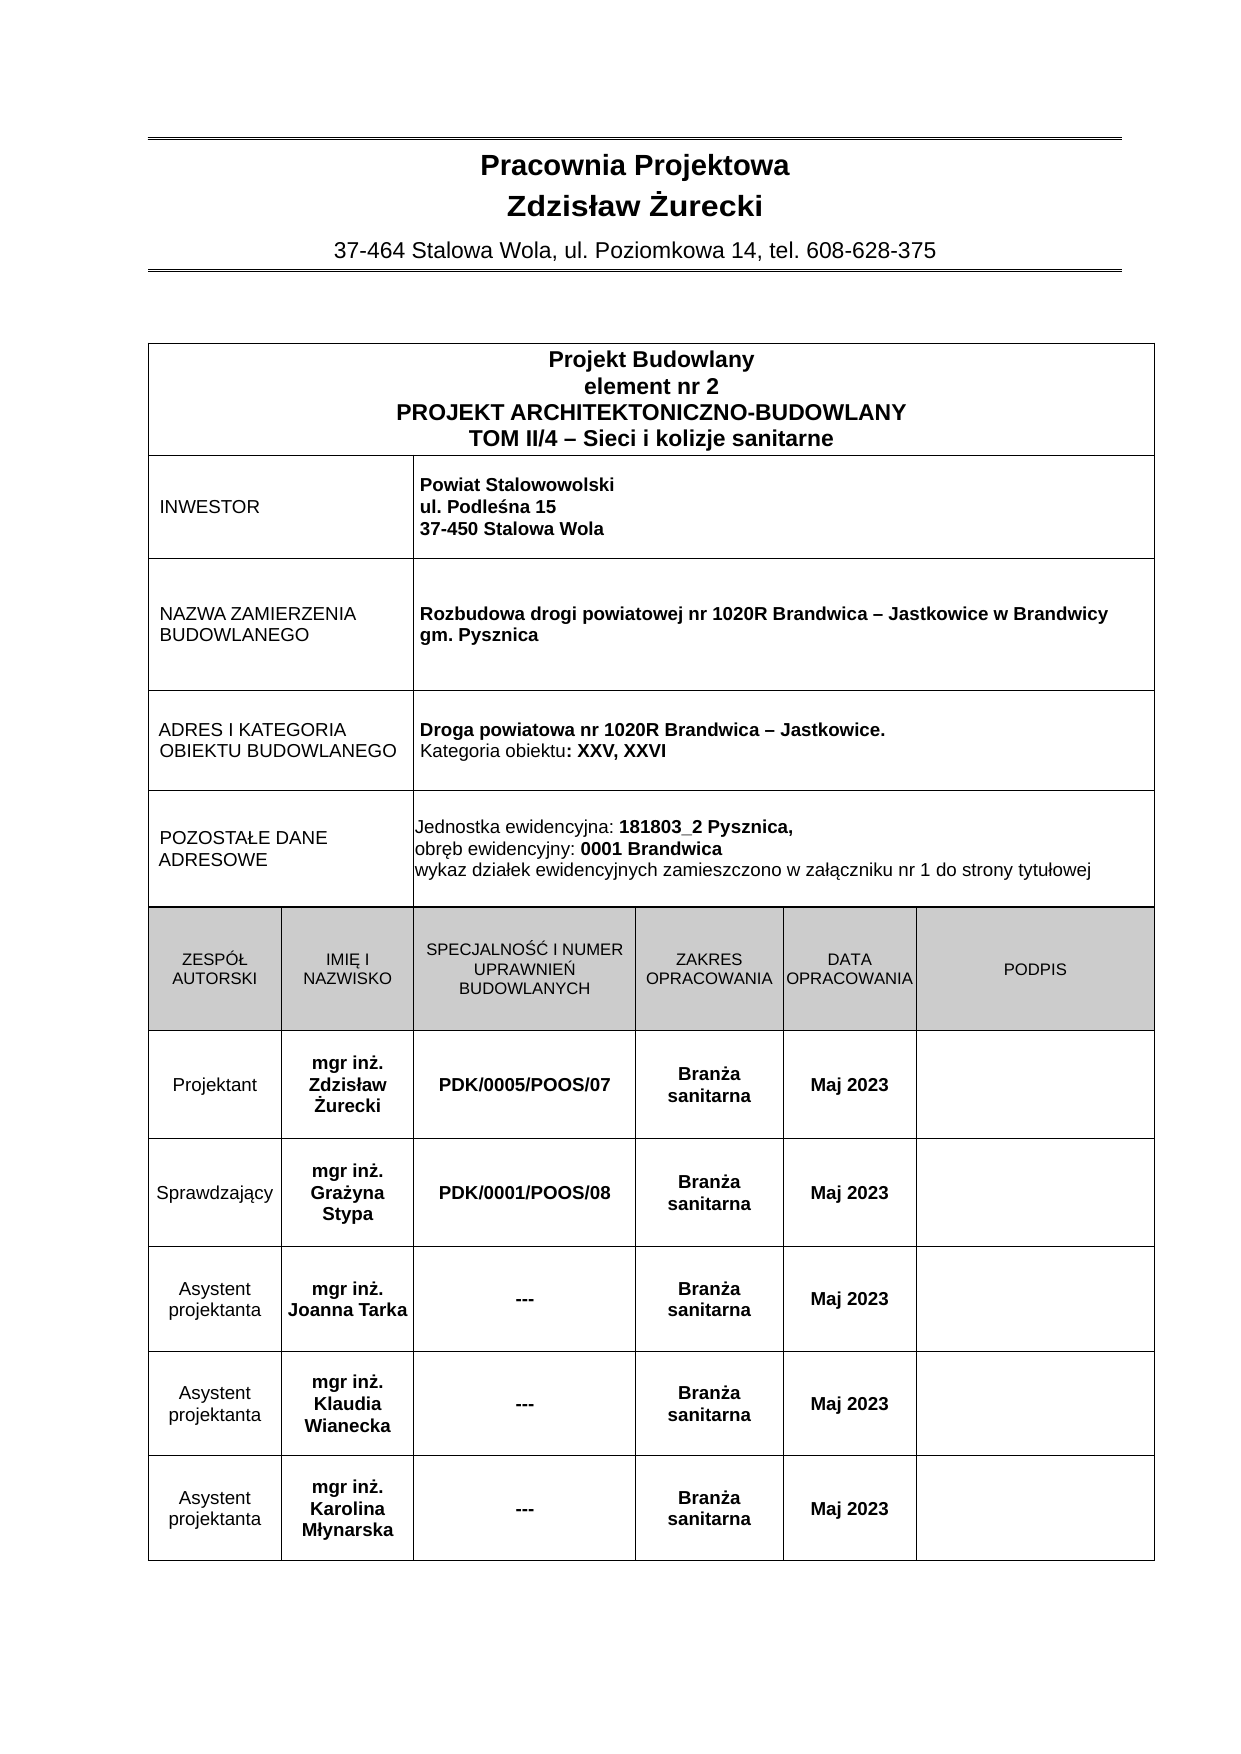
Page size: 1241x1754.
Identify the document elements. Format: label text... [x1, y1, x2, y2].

table_cell Maj 2023 [784, 1352, 916, 1455]
table_cell Droga powiatowa nr 1020R Brandwica – Jastkowice. Kategoria obiektu: XXV, XXVI [414, 691, 1154, 789]
table_cell NAZWA ZAMIERZENIA BUDOWLANEGO [149, 559, 413, 690]
table_cell Branża sanitarna [636, 1031, 783, 1137]
table_cell mgr inż. Karolina Młynarska [282, 1456, 413, 1560]
table_cell Branża sanitarna [636, 1352, 783, 1455]
table_cell [917, 1139, 1154, 1246]
table_cell Jednostka ewidencyjna: 181803_2 Pysznica, obręb ewidencyjny: 0001 Brandwica wykaz działek ewidencyjnych zamieszczono w załączniku nr 1 do strony tytułowej [414, 791, 1154, 906]
text 37-464 Stalowa Wola, ul. Poziomkowa 14, tel. 608-628-375 [148, 225, 1122, 269]
text Pracownia Projektowa [148, 140, 1122, 183]
table_cell Projektant [149, 1031, 281, 1137]
table_cell ZAKRES OPRACOWANIA [636, 908, 783, 1030]
table_cell [917, 1352, 1154, 1455]
table_cell [917, 1031, 1154, 1137]
table_cell Rozbudowa drogi powiatowej nr 1020R Brandwica – Jastkowice w Brandwicy gm. Pysznica [414, 559, 1154, 690]
table_cell POZOSTAŁE DANE ADRESOWE [149, 791, 413, 906]
table_cell mgr inż. Joanna Tarka [282, 1247, 413, 1351]
table_cell --- [414, 1456, 635, 1560]
table_cell [917, 1247, 1154, 1351]
table_cell Branża sanitarna [636, 1139, 783, 1246]
table_cell Asystent projektanta [149, 1352, 281, 1455]
table_cell SPECJALNOŚĆ I NUMER UPRAWNIEŃ BUDOWLANYCH [414, 908, 635, 1030]
table_cell Branża sanitarna [636, 1247, 783, 1351]
table_cell [917, 1456, 1154, 1560]
table_cell Branża sanitarna [636, 1456, 783, 1560]
table_cell Maj 2023 [784, 1247, 916, 1351]
table_cell ZESPÓŁ AUTORSKI [149, 908, 281, 1030]
table_cell INWESTOR [149, 456, 413, 557]
table_cell Sprawdzający [149, 1139, 281, 1246]
table_cell Asystent projektanta [149, 1247, 281, 1351]
table_cell mgr inż. Grażyna Stypa [282, 1139, 413, 1246]
table_cell mgr inż. Klaudia Wianecka [282, 1352, 413, 1455]
table_header Projekt Budowlany element nr 2 PROJEKT ARCHITEKTONICZNO-BUDOWLANY TOM II/4 – Sieci i kolizje sanitarne [149, 344, 1154, 454]
table_cell IMIĘ I NAZWISKO [282, 908, 413, 1030]
table_cell PDK/0001/POOS/08 [414, 1139, 635, 1246]
table_cell mgr inż. Zdzisław Żurecki [282, 1031, 413, 1137]
table_cell PDK/0005/POOS/07 [414, 1031, 635, 1137]
table_cell Maj 2023 [784, 1139, 916, 1246]
table_cell Powiat Stalowowolski ul. Podleśna 15 37-450 Stalowa Wola [414, 456, 1154, 557]
table_cell --- [414, 1247, 635, 1351]
table_cell DATA OPRACOWANIA [784, 908, 916, 1030]
table_cell --- [414, 1352, 635, 1455]
table_cell Maj 2023 [784, 1456, 916, 1560]
table_cell ADRES I KATEGORIA OBIEKTU BUDOWLANEGO [149, 691, 413, 789]
table_cell PODPIS [917, 908, 1154, 1030]
table_cell Asystent projektanta [149, 1456, 281, 1560]
text Zdzisław Żurecki [148, 183, 1122, 225]
table_cell Maj 2023 [784, 1031, 916, 1137]
